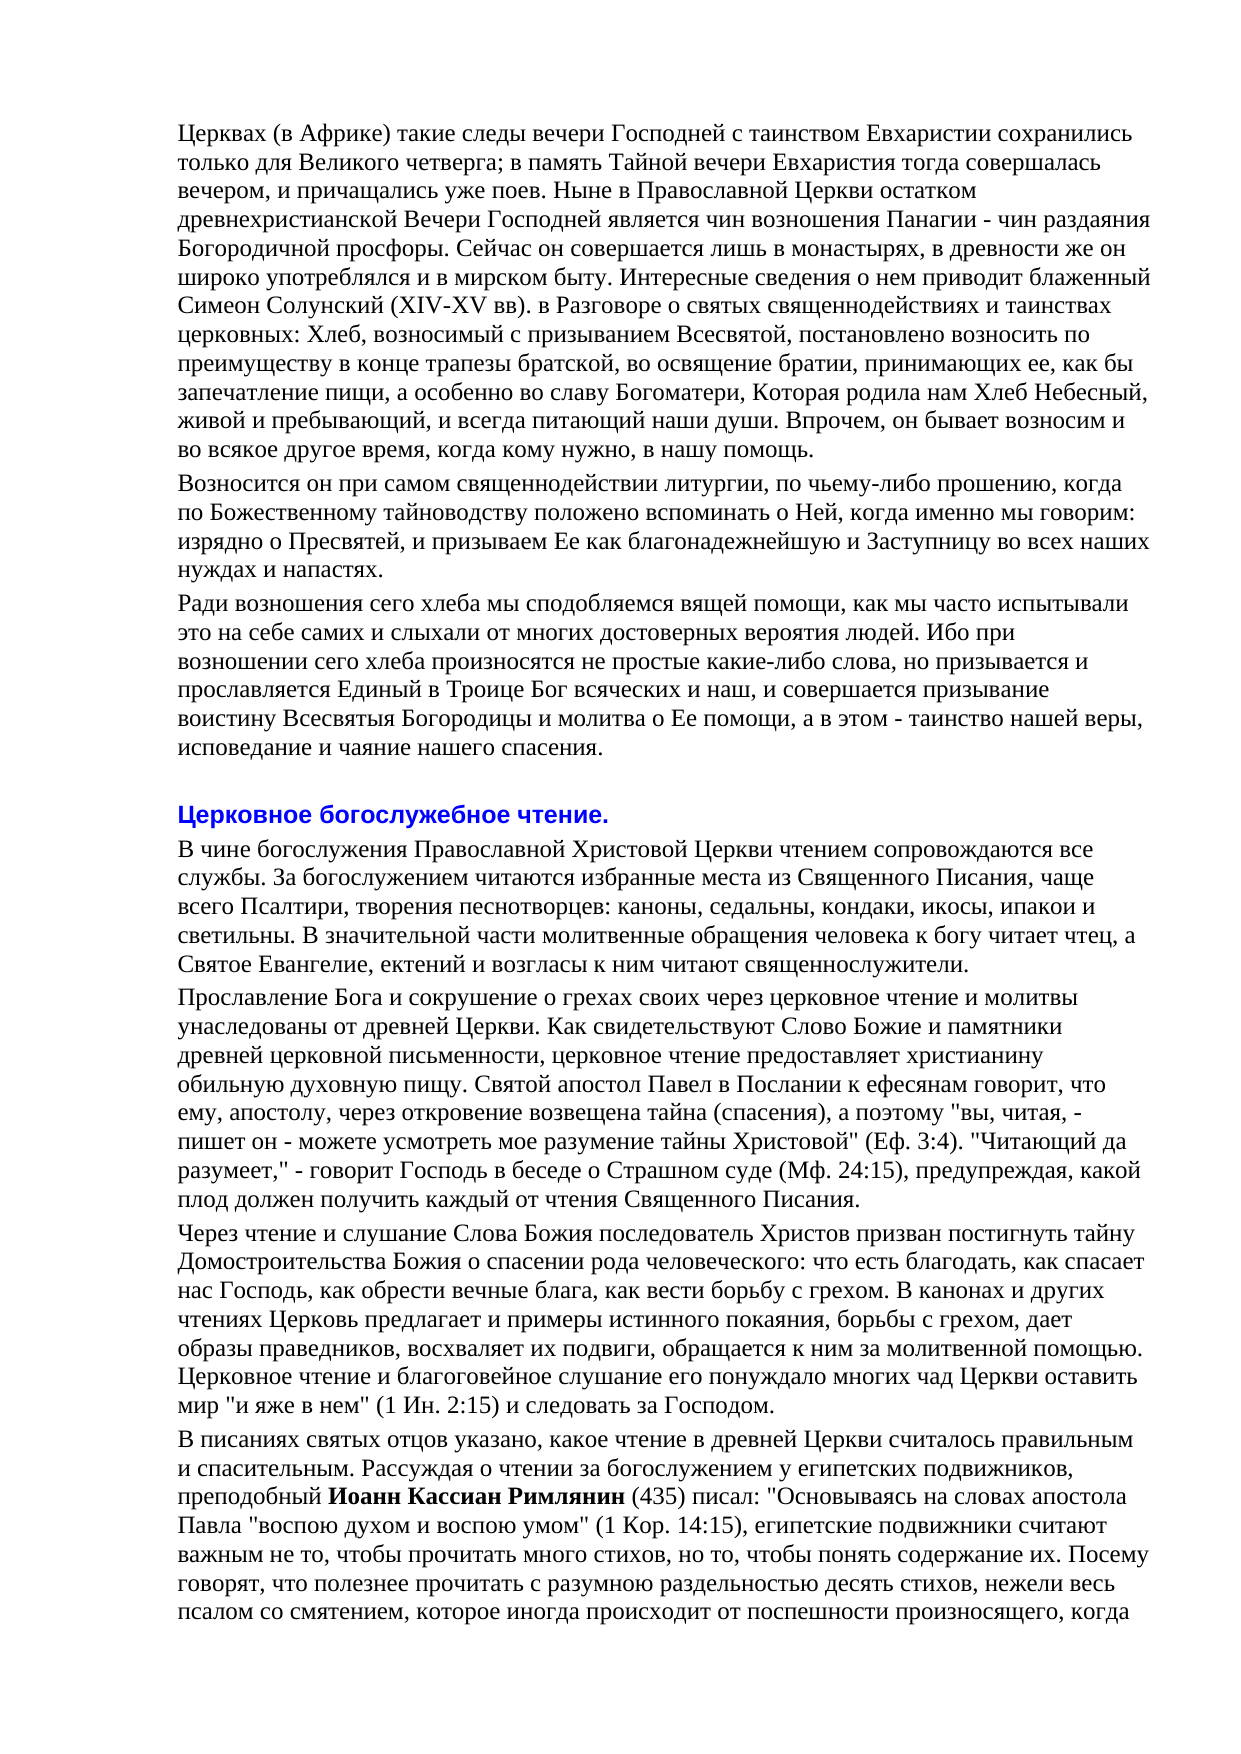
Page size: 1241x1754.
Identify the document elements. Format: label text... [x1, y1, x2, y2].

text Церковное богослужебное чтение. [177, 800, 1152, 828]
text Через чтение и слушание Слова Божия последователь Христов призван постигнуть тайну Домостроительства Божия о спасении рода человеческого: что есть благодать, как спасает нас Господь, как обрести вечные блага, как вести борьбу с грехом. В канонах и других чтениях Церковь предлагает и примеры истинного покаяния, борьбы с грехом, дает образы праведников, восхваляет их подвиги, обращается к ним за молитвенной помощью. Церковное чтение и благоговейное слушание его понуждало многих чад Церкви оставить мир "и яже в нем" (1 Ин. 2:15) и следовать за Господом. [177, 1218, 1152, 1419]
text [177, 1424, 1152, 1625]
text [177, 118, 1152, 463]
text Прославление Бога и сокрушение о грехах своих через церковное чтение и молитвы унаследованы от древней Церкви. Как свидетельствуют Слово Божие и памятники древней церковной письменности, церковное чтение предоставляет христианину обильную духовную пищу. Святой апостол Павел в Послании к ефесянам говорит, что ему, апостолу, через откровение возвещена тайна (спасения), а поэтому "вы, читая, - пишет он - можете усмотреть мое разумение тайны Христовой" (Еф. 3:4). "Читающий да разумеет," - говорит Господь в беседе о Страшном суде (Мф. 24:15), предупреждая, какой плод должен получить каждый от чтения Священного Писания. [177, 982, 1152, 1212]
text Возносится он при самом священнодействии литургии, по чьему-либо прошению, когда по Божественному тайноводству положено вспоминать о Ней, когда именно мы говорим: изрядно о Пресвятей, и призываем Ее как благонадежнейшую и Заступницу во всех наших нуждах и напастях. [177, 468, 1152, 583]
text В чине богослужения Православной Христовой Церкви чтением сопровождаются все службы. За богослужением читаются избранные места из Священного Писания, чаще всего Псалтири, творения песнотворцев: каноны, седальны, кондаки, икосы, ипакои и светильны. В значительной части молитвенные обращения человека к богу читает чтец, а Святое Евангелие, ектений и возгласы к ним читают священнослужители. [177, 834, 1152, 977]
text Ради возношения сего хлеба мы сподобляемся вящей помощи, как мы часто испытывали это на себе самих и слыхали от многих достоверных вероятия людей. Ибо при возношении сего хлеба произносятся не простые какие-либо слова, но призывается и прославляется Единый в Троице Бог всяческих и наш, и совершается призывание воистину Всесвятыя Богородицы и молитва о Ее помощи, а в этом - таинство нашей веры, исповедание и чаяние нашего спасения. [177, 588, 1152, 761]
